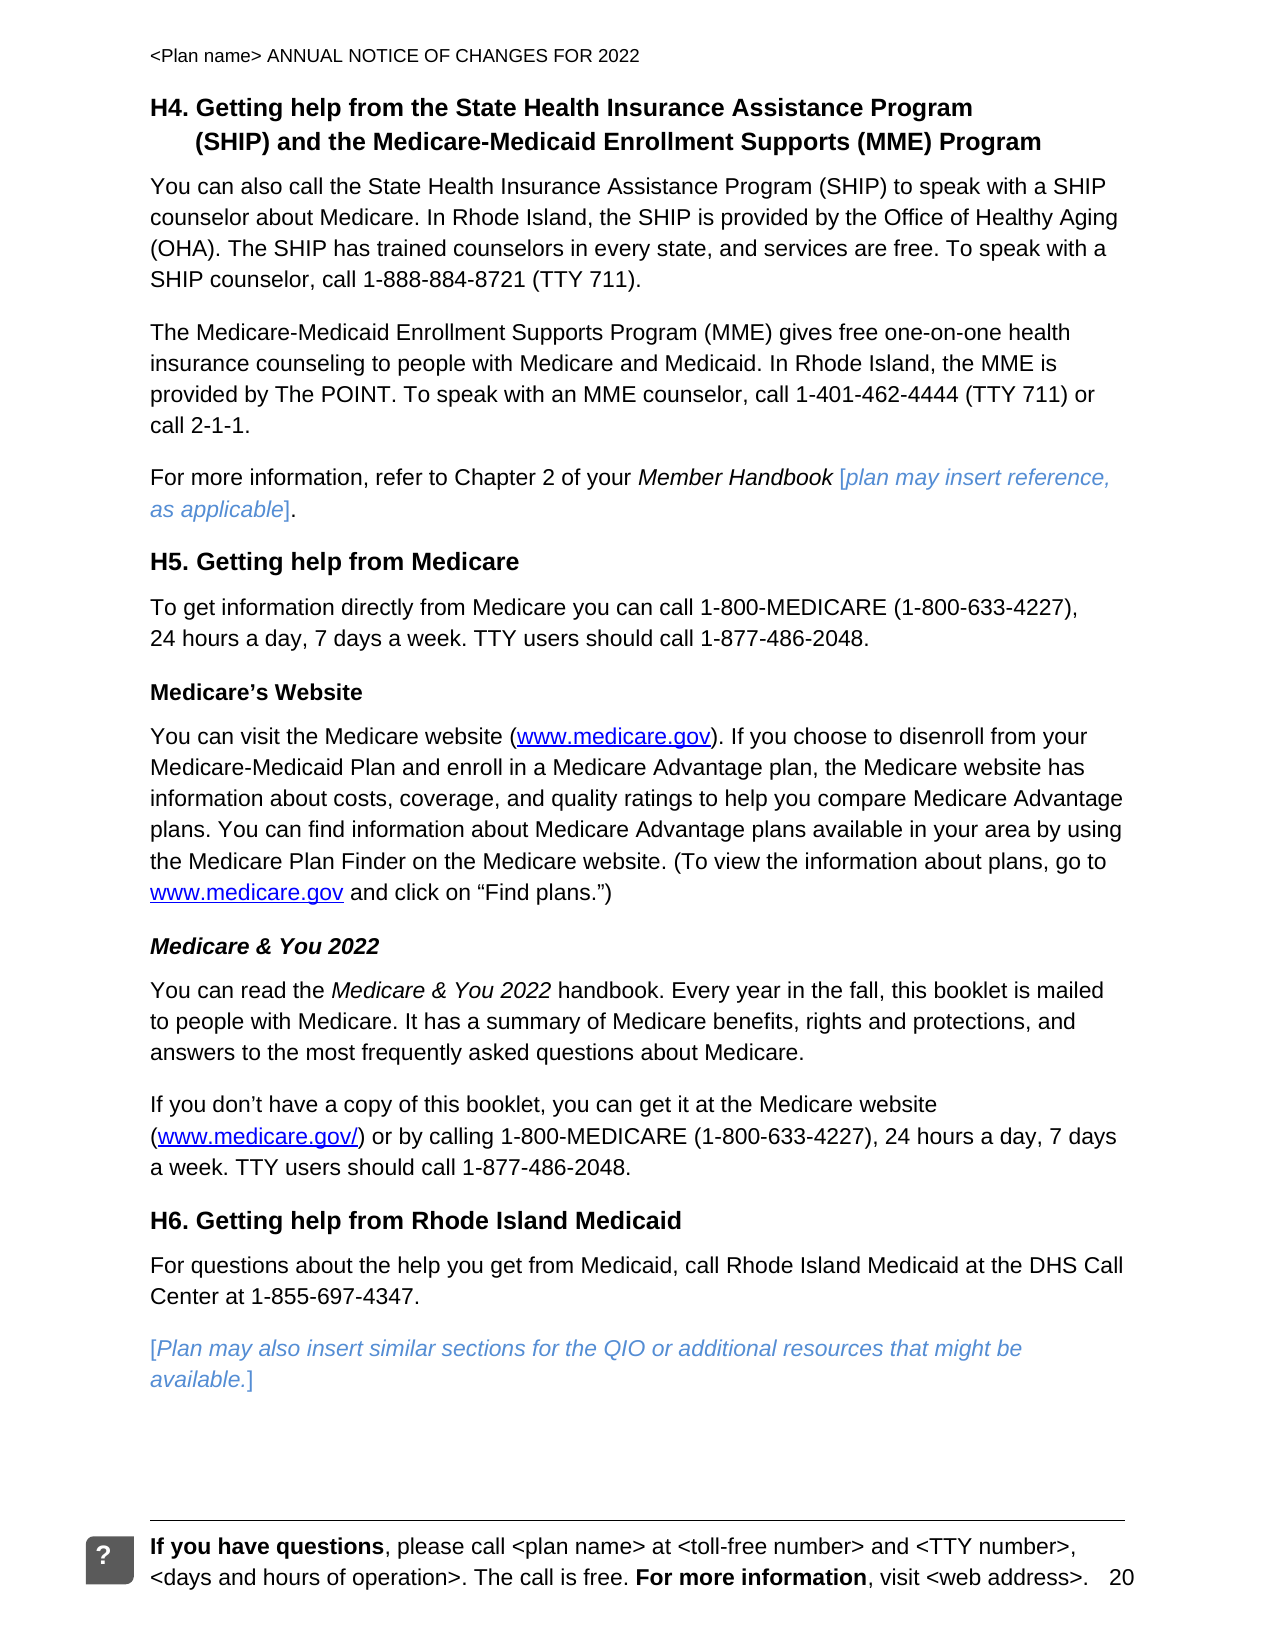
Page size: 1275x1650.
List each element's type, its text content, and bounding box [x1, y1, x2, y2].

subtitle H4. Getting help from the State Health Insurance Assistance Program (SHIP) and the Medicare-Medicaid Enrollment Supports (MME) Program [150, 90, 1050, 157]
text If you don’t have a copy of this booklet, you can get it at the Medicare website (www.medicare.gov/) or by calling 1-800-MEDICARE (1-800-633-4227), 24 hours a day, 7 days a week. TTY users should call 1-877-486-2048. [150, 1088, 1125, 1182]
text You can visit the Medicare website (www.medicare.gov). If you choose to disenroll from your Medicare-Medicaid Plan and enroll in a Medicare Advantage plan, the Medicare website has information about costs, coverage, and quality ratings to help you compare Medicare Advantage plans. You can find information about Medicare Advantage plans available in your area by using the Medicare Plan Finder on the Medicare website. (To view the information about plans, go to www.medicare.gov and click on “Find plans.”) [150, 719, 1125, 907]
text For more information, refer to Chapter 2 of your Member Handbook [plan may insert reference, as applicable]. [150, 461, 1125, 523]
subtitle H6. Getting help from Rhode Island Medicaid [150, 1202, 1050, 1236]
text For questions about the help you get from Medicaid, call Rhode Island Medicaid at the DHS Call Center at 1-855-697-4347. [150, 1248, 1125, 1311]
text You can also call the State Health Insurance Assistance Program (SHIP) to speak with a SHIP counselor about Medicare. In Rhode Island, the SHIP is provided by the Office of Healthy Aging (OHA). The SHIP has trained counselors in every state, and services are free. To speak with a SHIP counselor, call 1-888-884-8721 (TTY 711). [150, 169, 1125, 294]
text To get information directly from Medicare you can call 1-800-MEDICARE (1-800-633-4227), 24 hours a day, 7 days a week. TTY users should call 1-877-486-2048. [150, 590, 1125, 652]
text Medicare’s Website [150, 673, 1050, 707]
subtitle H5. Getting help from Medicare [150, 544, 1050, 577]
text Medicare & You 2022 [150, 927, 1050, 961]
text [Plan may also insert similar sections for the QIO or additional resources that might be available.] [150, 1332, 1125, 1394]
text You can read the Medicare & You 2022 handbook. Every year in the fall, this booklet is mailed to people with Medicare. It has a summary of Medicare benefits, rights and protections, and answers to the most frequently asked questions about Medicare. [150, 973, 1125, 1067]
text The Medicare-Medicaid Enrollment Supports Program (MME) gives free one-on-one health insurance counseling to people with Medicare and Medicaid. In Rhode Island, the MME is provided by The POINT. To speak with an MME counselor, call 1-401-462-4444 (TTY 711) or call 2-1-1. [150, 315, 1125, 440]
